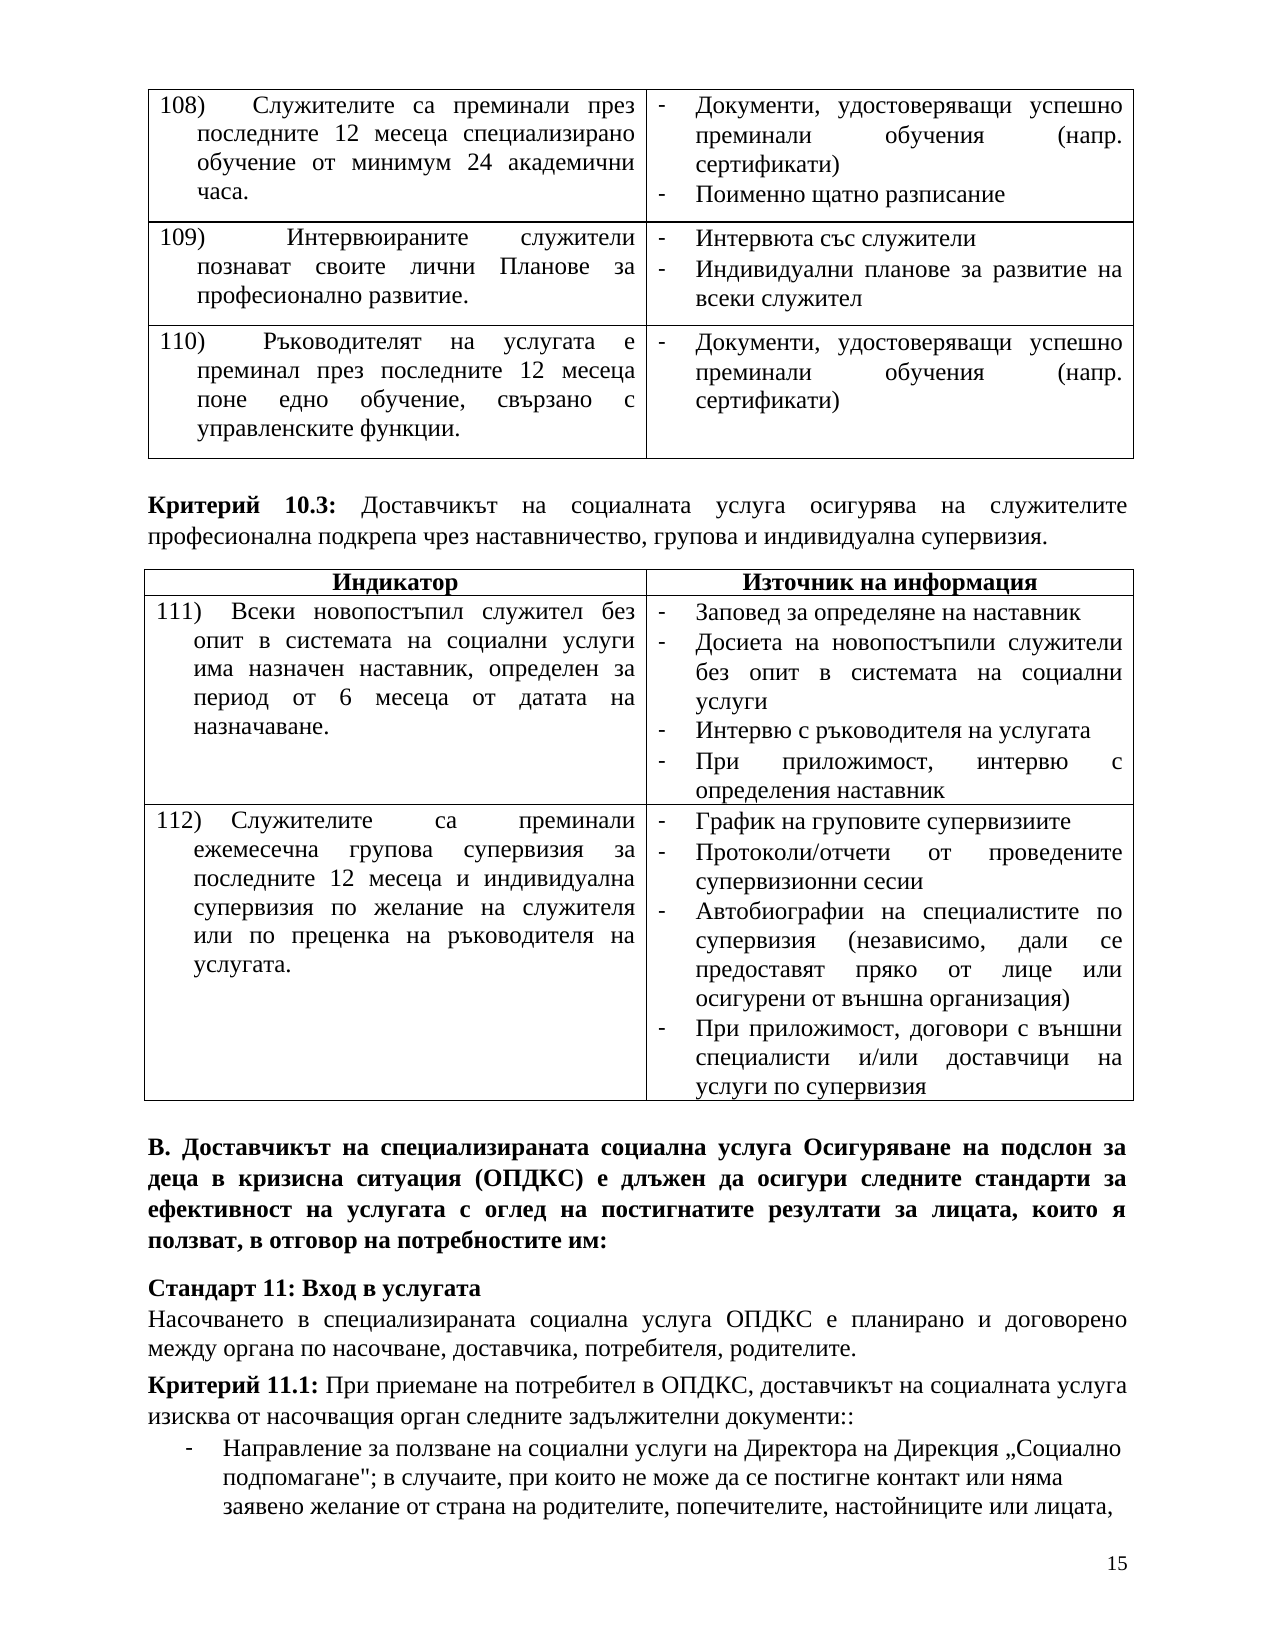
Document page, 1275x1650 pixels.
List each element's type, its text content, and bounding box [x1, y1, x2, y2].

table_cell Ръководителят на услугата е преминал през последните 12 месеца поне едно обучение, свързано с управленските функции. [149, 326, 646, 458]
text Насочването в специализираната социална услуга ОПДКС е планирано и договорено между органа по насочване, доставчика, потребителя, родителите. [148, 1304, 1127, 1361]
table_cell Служителите са преминали ежемесечна групова супервизия за последните 12 месеца и индивидуална супервизия по желание на служителя или по преценка на ръководителя на услугата. [145, 805, 646, 1100]
text Стандарт 11: Вход в услугата [148, 1273, 1127, 1302]
table_cell Документи, удостоверяващи успешно преминали обучения (напр. сертификати) [647, 326, 1133, 458]
text Критерий 11.1: При приемане на потребител в ОПДКС, доставчикът на социалната услуга изисква от насочващия орган следните задължителни документи:: [148, 1370, 1127, 1429]
table_cell Документи, удостоверяващи успешно преминали обучения (напр. сертификати) Поименно щатно разписание [647, 90, 1133, 221]
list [185, 1432, 1127, 1520]
text Критерий 10.3: Доставчикът на социалната услуга осигурява на служителите професионална подкрепа чрез наставничество, групова и индивидуална супервизия. [148, 490, 1127, 550]
table_cell График на груповите супервизиите Протоколи/отчети от проведените супервизионни сесии Автобиографии на специалистите по супервизия (независимо, дали се предоставят пряко от лице или осигурени от външна организация) При приложимост, договори с външни специалисти и/или доставчици на услуги по супервизия [647, 805, 1133, 1100]
table_cell Всеки новопостъпил служител без опит в системата на социални услуги има назначен наставник, определен за период от 6 месеца от датата на назначаване. [145, 596, 646, 804]
table_cell Заповед за определяне на наставник Досиета на новопостъпили служители без опит в системата на социални услуги Интервю с ръководителя на услугата При приложимост, интервю с определения наставник [647, 596, 1133, 804]
text В. Доставчикът на специализираната социална услуга Осигуряване на подслон за деца в кризисна ситуация (ОПДКС) е длъжен да осигури следните стандарти за ефективност на услугата с оглед на постигнатите резултати за лицата, които я ползват, в отговор на потребностите им: [148, 1132, 1127, 1254]
table_cell Интервюта със служители Индивидуални планове за развитие на всеки служител [647, 223, 1133, 325]
table_header Източник на информация [647, 570, 1133, 595]
table_cell Служителите са преминали през последните 12 месеца специализирано обучение от минимум 24 академични часа. [149, 90, 646, 221]
table_cell Интервюираните служители познават своите лични Планове за професионално развитие. [149, 223, 646, 325]
table_header Индикатор [145, 570, 646, 595]
